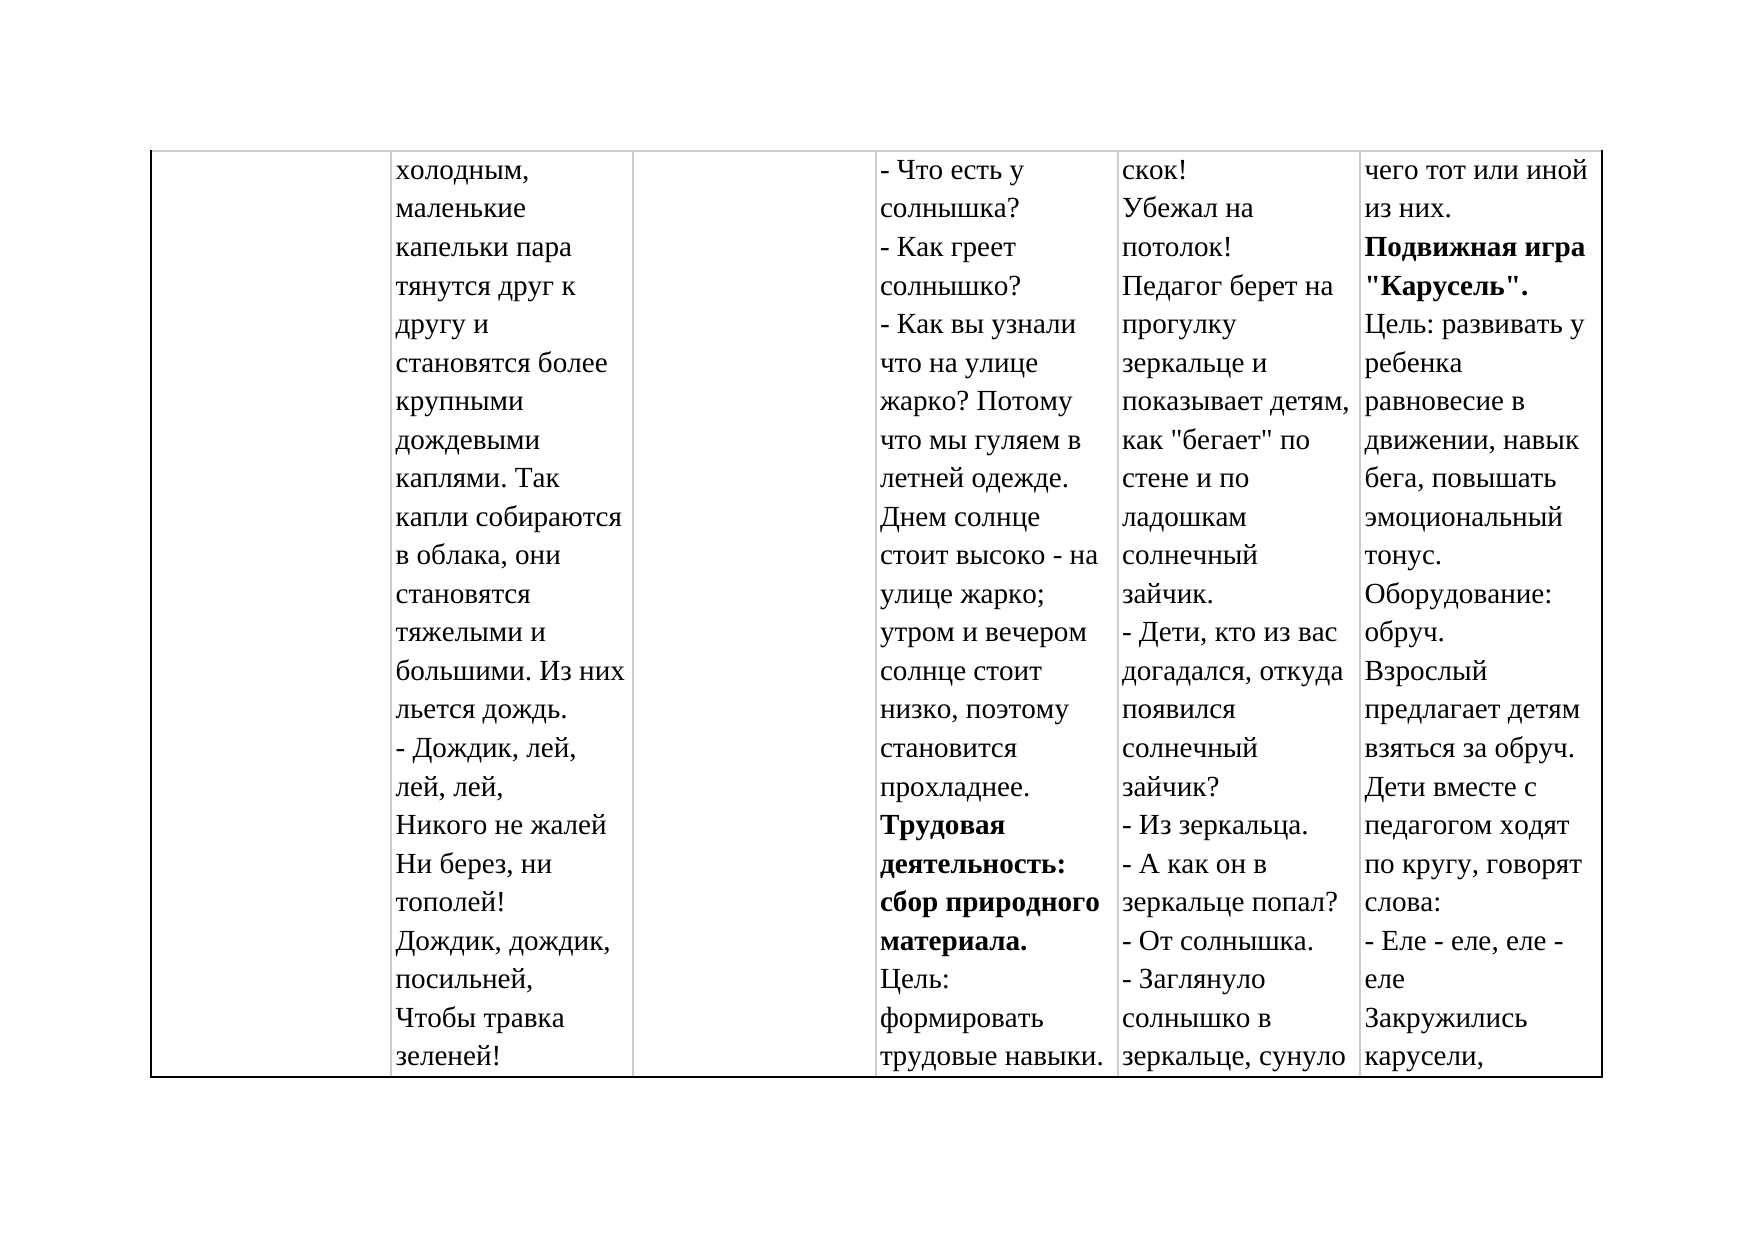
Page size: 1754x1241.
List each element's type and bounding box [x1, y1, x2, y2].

table_cell [877, 152, 1117, 1076]
table_cell [1119, 152, 1359, 1076]
table_cell [634, 152, 875, 1076]
table_cell [392, 152, 632, 1076]
table_cell [152, 152, 390, 1076]
table_cell [1361, 152, 1601, 1076]
